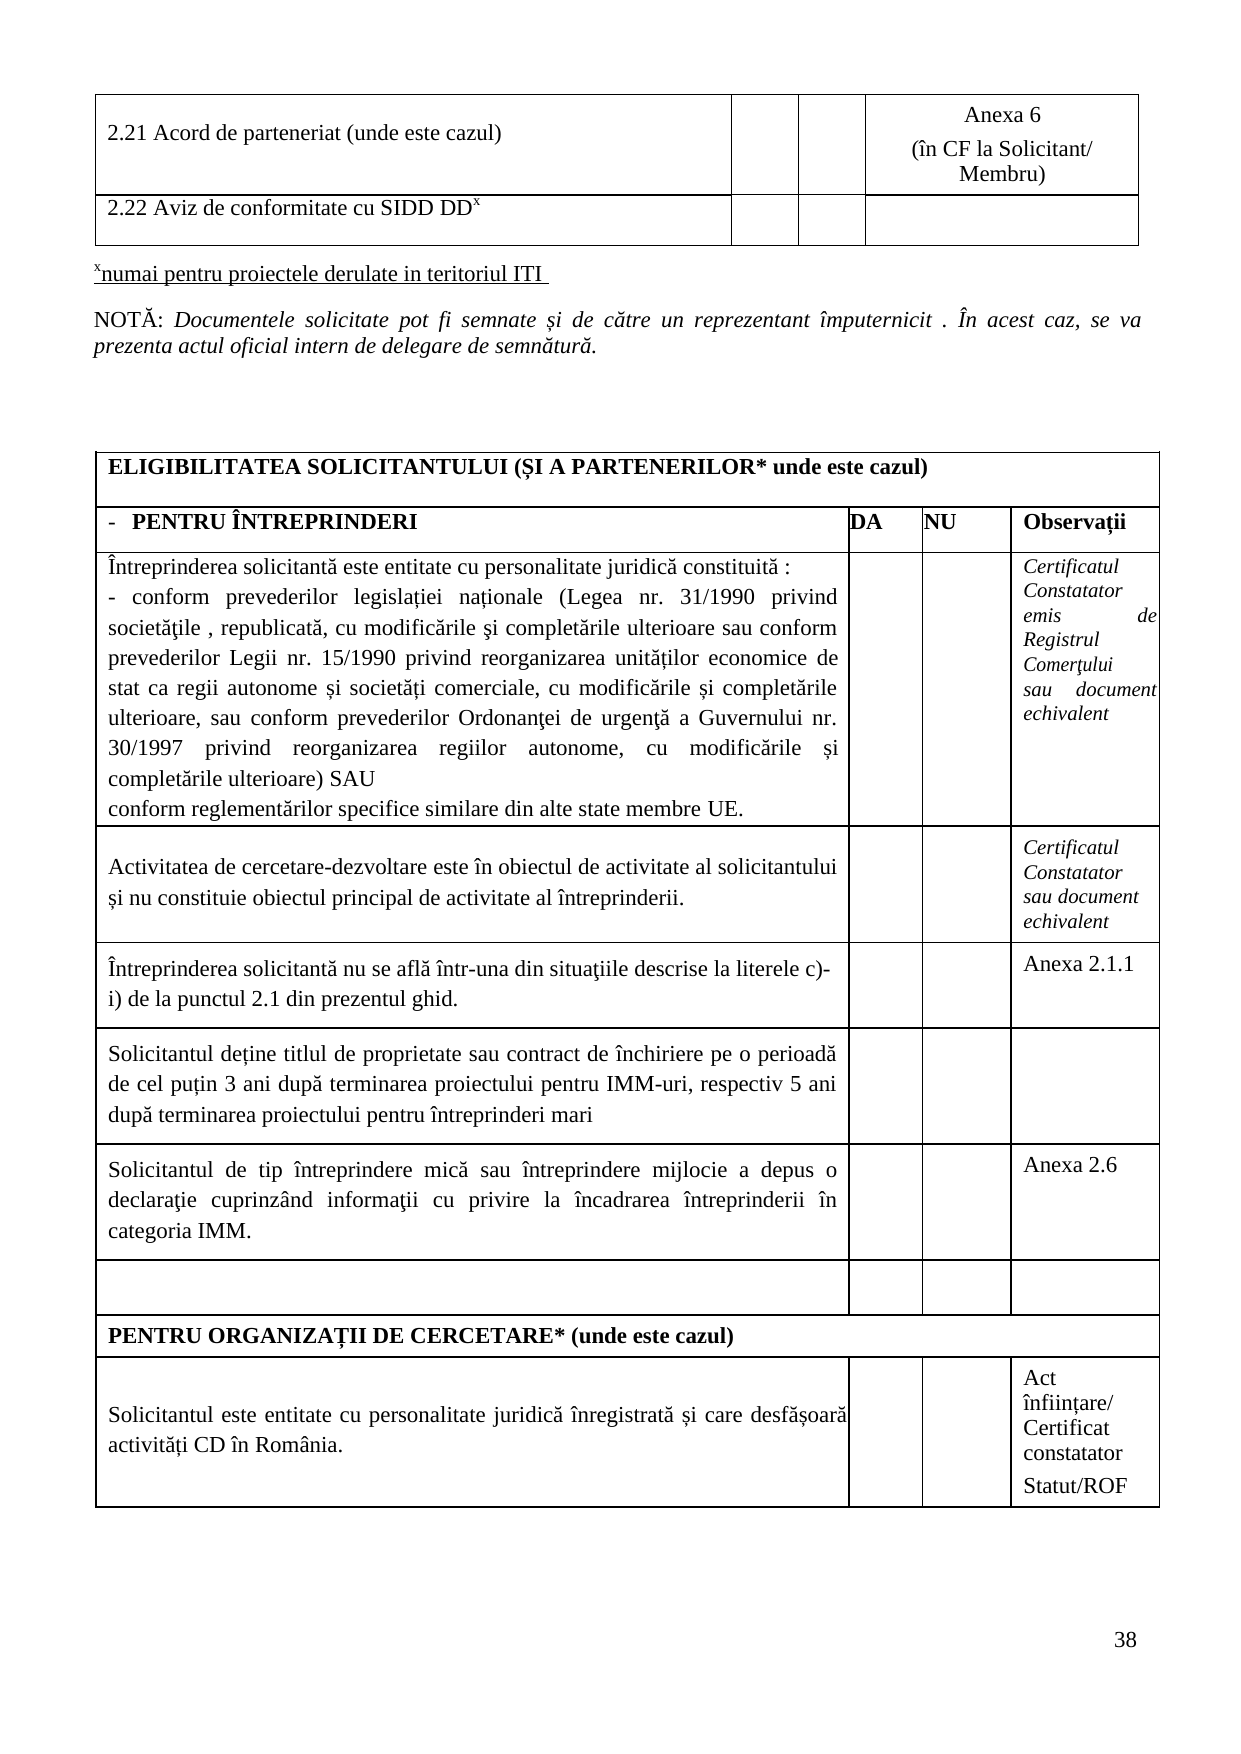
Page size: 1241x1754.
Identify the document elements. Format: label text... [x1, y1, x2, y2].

table_cell [850, 553, 922, 825]
table_cell [923, 1145, 1010, 1259]
table_cell [97, 1261, 848, 1314]
table_cell 2.21 Acord de parteneriat (unde este cazul) [96, 95, 731, 194]
table_cell Anexa 6 (în CF la Solicitant/ Membru) [866, 95, 1138, 194]
table_cell [850, 827, 922, 942]
table_cell [923, 943, 1010, 1027]
table_cell [732, 95, 798, 194]
table_cell [866, 196, 1138, 245]
table_cell Observații [1012, 508, 1159, 552]
table_cell [850, 1145, 922, 1259]
table_cell [923, 1358, 1010, 1506]
table_cell [799, 95, 865, 194]
table_cell NU [923, 508, 1010, 552]
text xnumai pentru proiectele derulate in teritoriul ITI [94, 258, 1226, 286]
table_cell [850, 1261, 922, 1314]
table_header ELIGIBILITATEA SOLICITANTULUI (ȘI A PARTENERILOR* unde este cazul) [97, 453, 1159, 506]
table_cell Act înființare/ Certificat constatator Statut/ROF [1012, 1358, 1159, 1506]
table_cell [923, 827, 1010, 942]
table_cell [923, 1261, 1010, 1314]
table_cell Activitatea de cercetare-dezvoltare este în obiectul de activitate al solicitantului și nu constituie obiectul principal de activitate al întreprinderii. [97, 827, 848, 942]
table_cell [799, 195, 865, 245]
table_cell 2.22 Aviz de conformitate cu SIDD DDx [96, 196, 731, 245]
table_cell Întreprinderea solicitantă este entitate cu personalitate juridică constituită : conform prevederilor legislației naționale (Legea nr. 31/1990 privind societăţile , republicată, cu modificările şi completările ulterioare sau conform prevederilor Legii nr. 15/1990 privind reorganizarea unităților economice de stat ca regii autonome și societăți comerciale, cu modificările și completările ulterioare, sau conform prevederilor Ordonanţei de urgenţă a Guvernului nr. 30/1997 privind reorganizarea regiilor autonome, cu modificările și completările ulterioare) SAU conform reglementărilor specifice similare din alte state membre UE. [97, 553, 848, 825]
table_cell [1012, 1029, 1159, 1143]
table_cell PENTRU ORGANIZAȚII DE CERCETARE* (unde este cazul) [97, 1316, 1159, 1356]
table_cell [850, 943, 922, 1027]
table_cell [923, 553, 1010, 825]
table_cell [923, 1029, 1010, 1143]
table_cell Certificatul Constatator sau document echivalent [1012, 827, 1159, 942]
table_cell [1012, 1261, 1159, 1314]
table_cell PENTRU ÎNTREPRINDERI [97, 508, 848, 552]
table_cell [850, 1029, 922, 1143]
table_cell Anexa 2.6 [1012, 1145, 1159, 1259]
table_cell Certificatul Constatator emis de Registrul Comerţului sau document echivalent [1012, 553, 1159, 825]
text NOTĂ: Documentele solicitate pot fi semnate și de către un reprezentant împuternicit . În acest caz, se va prezenta actul oficial intern de delegare de semnătură. [94, 307, 1146, 358]
table_cell Solicitantul este entitate cu personalitate juridică înregistrată și care desfășoară activități CD în România. [97, 1358, 848, 1506]
table_cell [732, 195, 798, 245]
table_cell DA [850, 508, 922, 552]
table_cell Întreprinderea solicitantă nu se află într-una din situaţiile descrise la literele c)- i) de la punctul 2.1 din prezentul ghid. [97, 943, 848, 1027]
table_cell Anexa 2.1.1 [1012, 943, 1159, 1027]
table_cell Solicitantul deține titlul de proprietate sau contract de închiriere pe o perioadă de cel puțin 3 ani după terminarea proiectului pentru IMM-uri, respectiv 5 ani după terminarea proiectului pentru întreprinderi mari [97, 1029, 848, 1143]
table_cell [850, 1358, 922, 1506]
table_cell Solicitantul de tip întreprindere mică sau întreprindere mijlocie a depus o declaraţie cuprinzând informaţii cu privire la încadrarea întreprinderii în categoria IMM. [97, 1145, 848, 1259]
